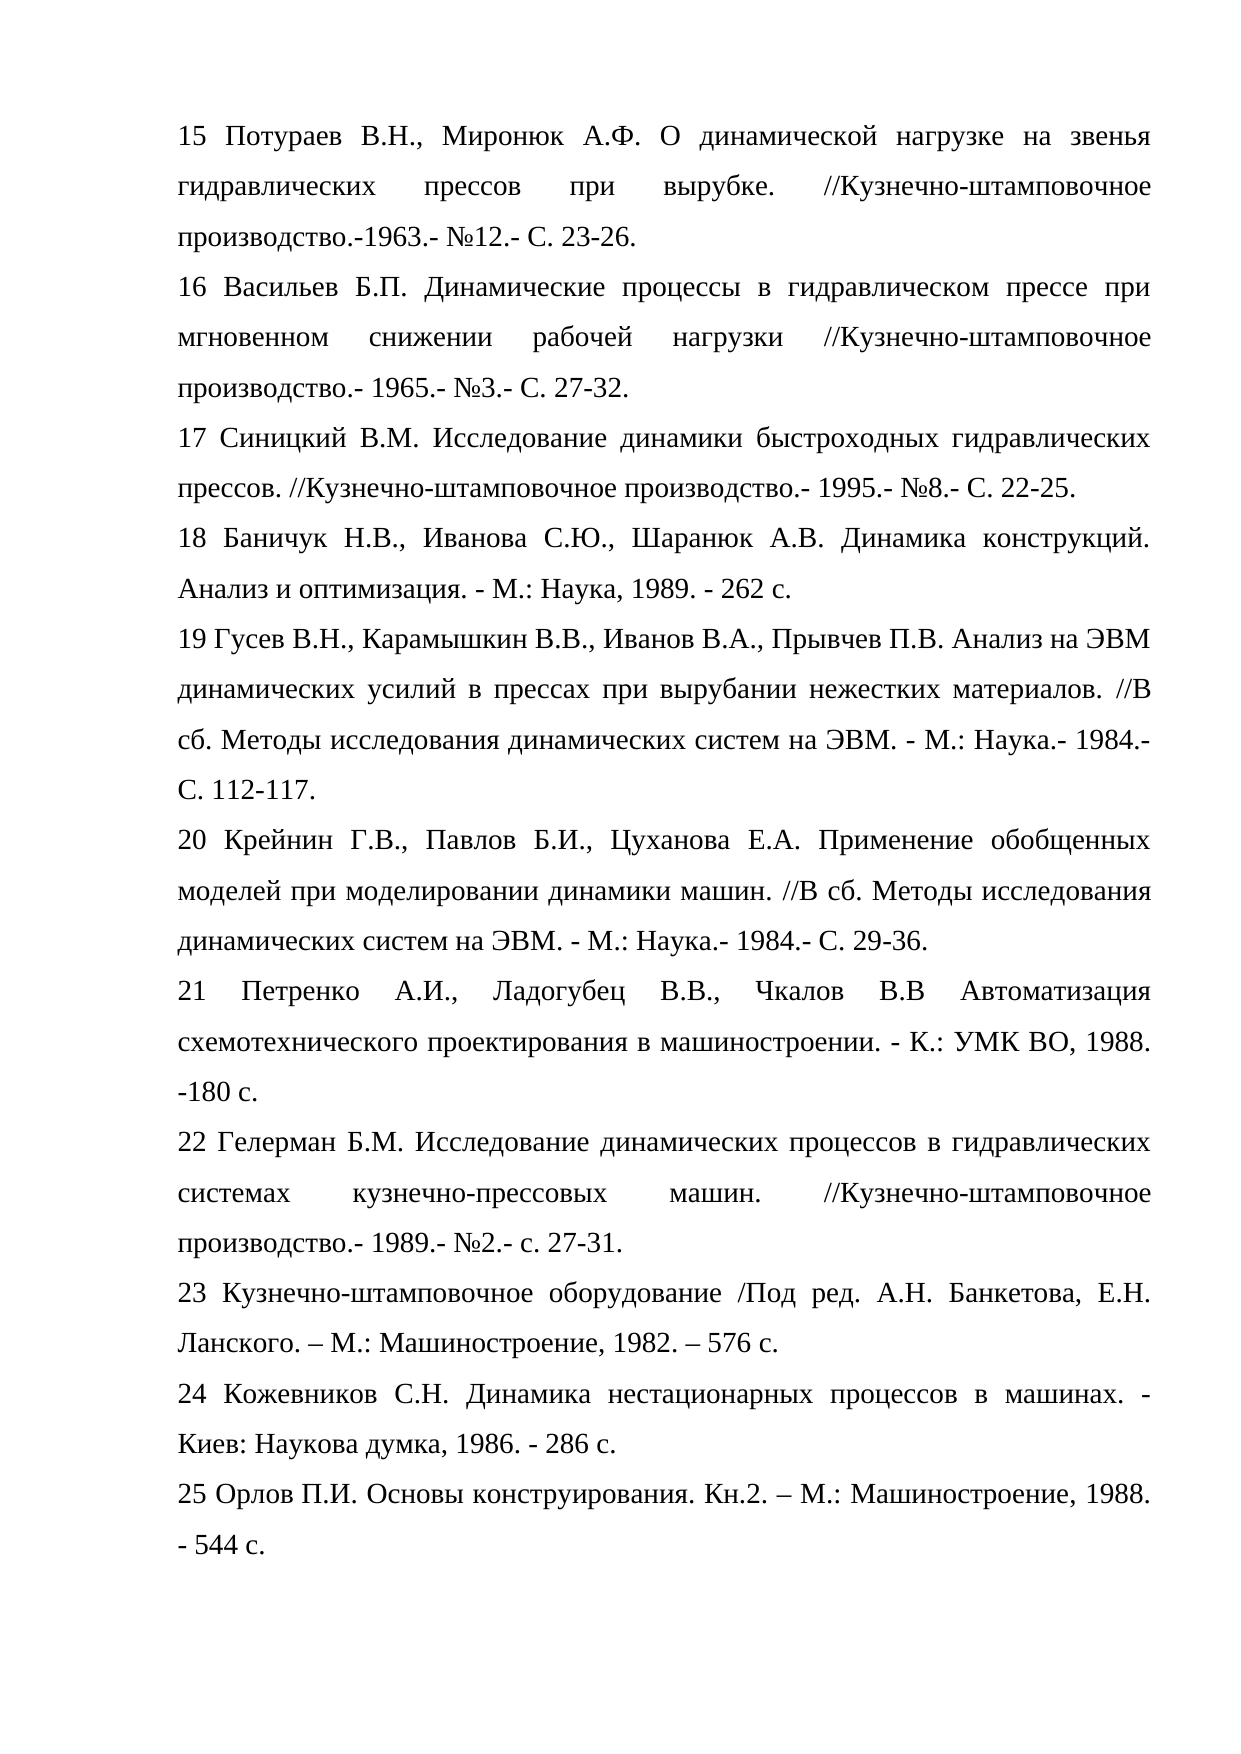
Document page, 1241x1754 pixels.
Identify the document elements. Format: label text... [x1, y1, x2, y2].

text 25 Орлов П.И. Основы конструирования. Кн.2. – М.: Машиностроение, 1988. - 544 с. [177, 1477, 1152, 1560]
text 21 Петренко А.И., Ладогубец В.В., Чкалов В.В Автоматизация схемотехнического проектирования в машиностроении. - К.: УМК ВО, 1988. -180 с. [177, 973, 1152, 1108]
text 15 Потураев В.Н., Миронюк А.Ф. О динамической нагрузке на звенья гидравлических прессов при вырубке. /Кузнечно-штамповочное производство.-1963.- №12.- С. 23-26. [177, 118, 1152, 252]
text 16 Васильев Б.П. Динамические процессы в гидравлическом прессе при мгновенном снижении рабочей нагрузки /Кузнечно-штамповочное производство.- 1965.- №3.- С. 27-32. [177, 269, 1152, 403]
text 23 Кузнечно-штамповочное оборудование /Под ред. А.Н. Банкетова, Е.Н. Ланского. – М.: Машиностроение, 1982. – 576 с. [177, 1275, 1152, 1359]
text 17 Синицкий В.М. Исследование динамики быстроходных гидравлических прессов. /Кузнечно-штамповочное производство.- 1995.- №8.- С. 22-25. [177, 420, 1152, 504]
text 18 Баничук Н.В., Иванова С.Ю., Шаранюк А.В. Динамика конструкций. Анализ и оптимизация. - М.: Наука, 1989. - 262 с. [177, 521, 1152, 604]
text 20 Крейнин Г.В., Павлов Б.И., Цуханова Е.А. Применение обобщенных моделей при моделировании динамики машин. /В сб. Методы исследования динамических систем на ЭВМ. - М.: Наука.- 1984.- С. 29-36. [177, 822, 1152, 957]
text 19 Гусев В.Н., Карамышкин В.В., Иванов В.А., Прывчев П.В. Анализ на ЭВМ динамических усилий в прессах при вырубании нежестких материалов. /В сб. Методы исследования динамических систем на ЭВМ. - М.: Наука.- 1984.- С. 112-117. [177, 621, 1152, 806]
text 24 Кожевников С.Н. Динамика нестационарных процессов в машинах. - Киев: Наукова думка, 1986. - 286 с. [177, 1376, 1152, 1460]
text 22 Гелерман Б.М. Исследование динамических процессов в гидравлических системах кузнечно-прессовых машин. /Кузнечно-штамповочное производство.- 1989.- №2.- с. 27-31. [177, 1124, 1152, 1258]
